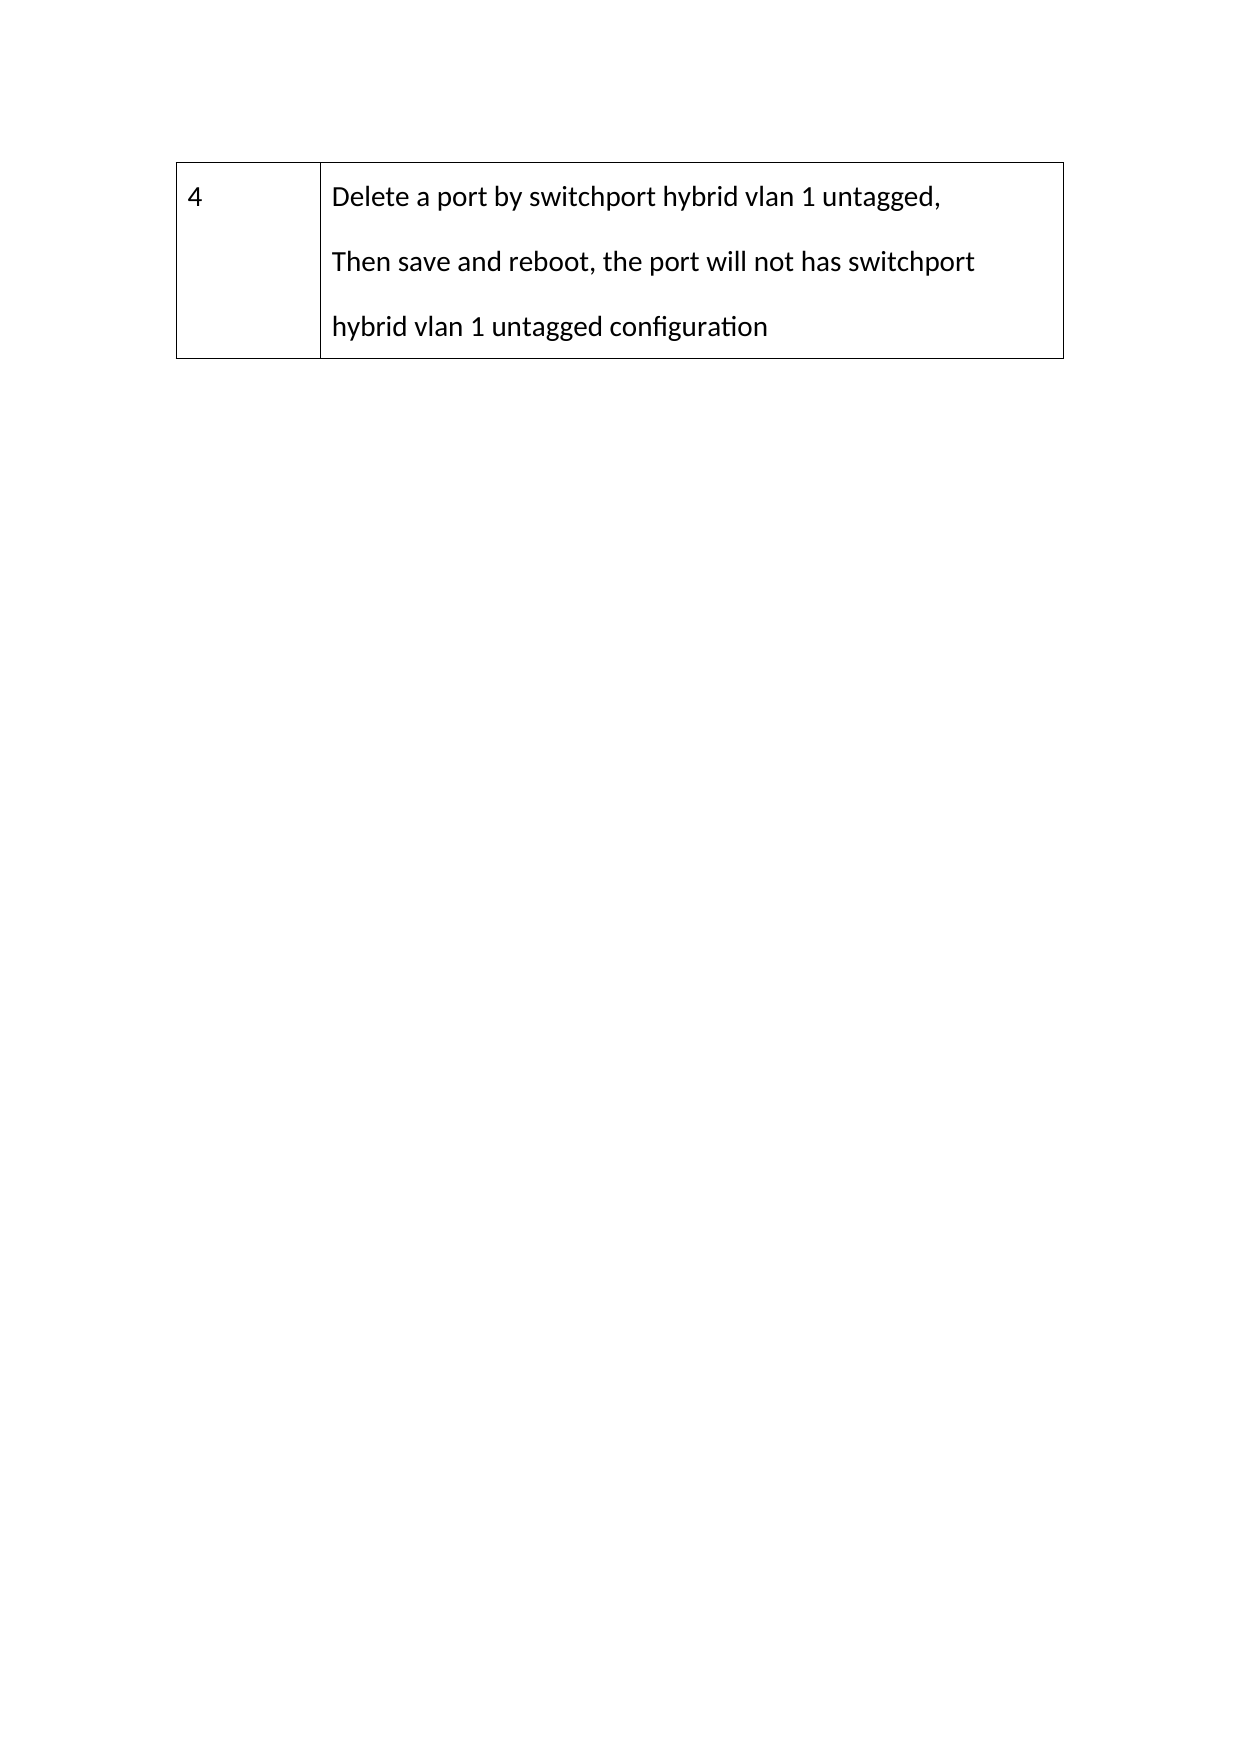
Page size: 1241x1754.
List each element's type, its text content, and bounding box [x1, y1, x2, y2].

table_cell 4 [177, 163, 320, 358]
table_cell Delete a port by switchport hybrid vlan 1 untagged, Then save and reboot, the port will not has switchport hybrid vlan 1 untagged configuration [321, 163, 1063, 358]
